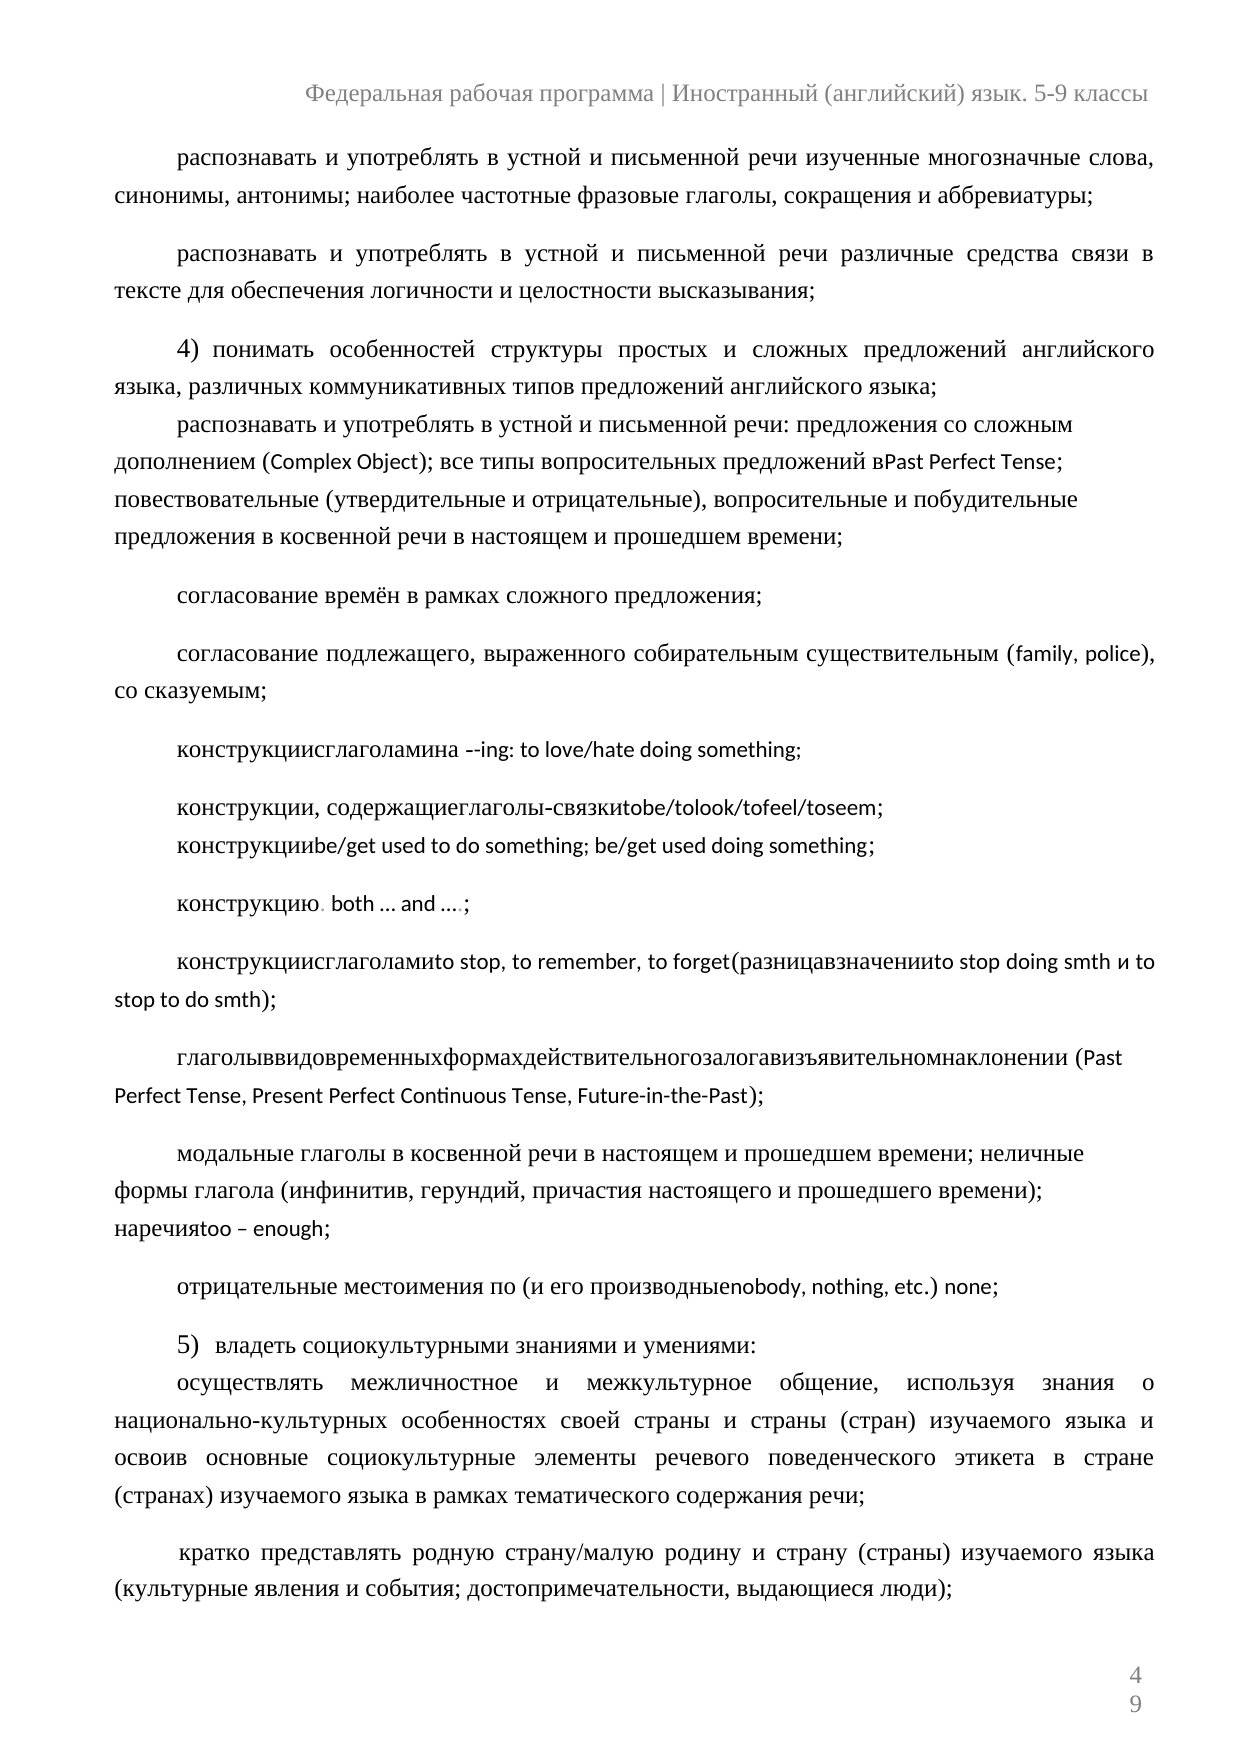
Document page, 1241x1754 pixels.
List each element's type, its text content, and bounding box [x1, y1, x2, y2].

text конструкцию. both … and ….; [177, 881, 1045, 919]
text согласование подлежащего, выраженного собирательным существительным (family, police), со сказуемым; [114, 631, 1155, 706]
text согласование времён в рамках сложного предложения; [114, 573, 1155, 611]
text распознавать и употреблять в устной и письменной речи различные средства связи в тексте для обеспечения логичности и целостности высказывания; [114, 231, 1155, 306]
text конструкции, содержащиеглаголы-связкиtobe/tolook/tofeel/toseem; конструкцииbe/get used to do something; be/get used doing something; [177, 786, 1045, 861]
text распознавать и употреблять в устной и письменной речи изученные многозначные слова, синонимы, антонимы; наиболее частотные фразовые глаголы, сокращения и аббревиатуры; [114, 136, 1155, 211]
list понимать особенностей структуры простых и сложных предложений английского языка, различных коммуникативных типов предложений английского языка; [114, 327, 1155, 402]
text кратко представлять родную страну/малую родину и страну (страны) изучаемого языка (культурные явления и события; достопримечательности, выдающиеся люди); [114, 1531, 1155, 1603]
text осуществлять межличностное и межкультурное общение, используя знания о национально-культурных особенностях своей страны и страны (стран) изучаемого языка и освоив основные социокультурные элементы речевого поведенческого этикета в стране (странах) изучаемого языка в рамках тематического содержания речи; [114, 1361, 1155, 1511]
text конструкциисглаголамиto stop, to remember, to forget(разницавзначенииto stop doing smth и to stop to do smth); [114, 940, 1155, 1015]
text глаголыввидовременныхформахдействительногозалогавизъявительномнаклонении (Past Perfect Tense, Present Perfect Continuous Tense, Future-in-the-Past); [114, 1036, 1155, 1111]
text модальные глаголы в косвенной речи в настоящем и прошедшем времени; неличные формы глагола (инфинитив, герундий, причастия настоящего и прошедшего времени); наречияtoo – enough; [114, 1131, 1155, 1244]
text отрицательные местоимения по (и его производныеnobody, nothing, etc.) none; [114, 1265, 1155, 1302]
text распознавать и употреблять в устной и письменной речи: предложения со сложным дополнением (Complex Object); все типы вопросительных предложений вPast Perfect Tense; повествовательные (утвердительные и отрицательные), вопросительные и побудительные предложения в косвенной речи в настоящем и прошедшем времени; [114, 402, 1155, 552]
text конструкциисглаголамина --ing: to love/hate doing something; [177, 727, 1045, 765]
list владеть социокультурными знаниями и умениями: [114, 1323, 1155, 1361]
